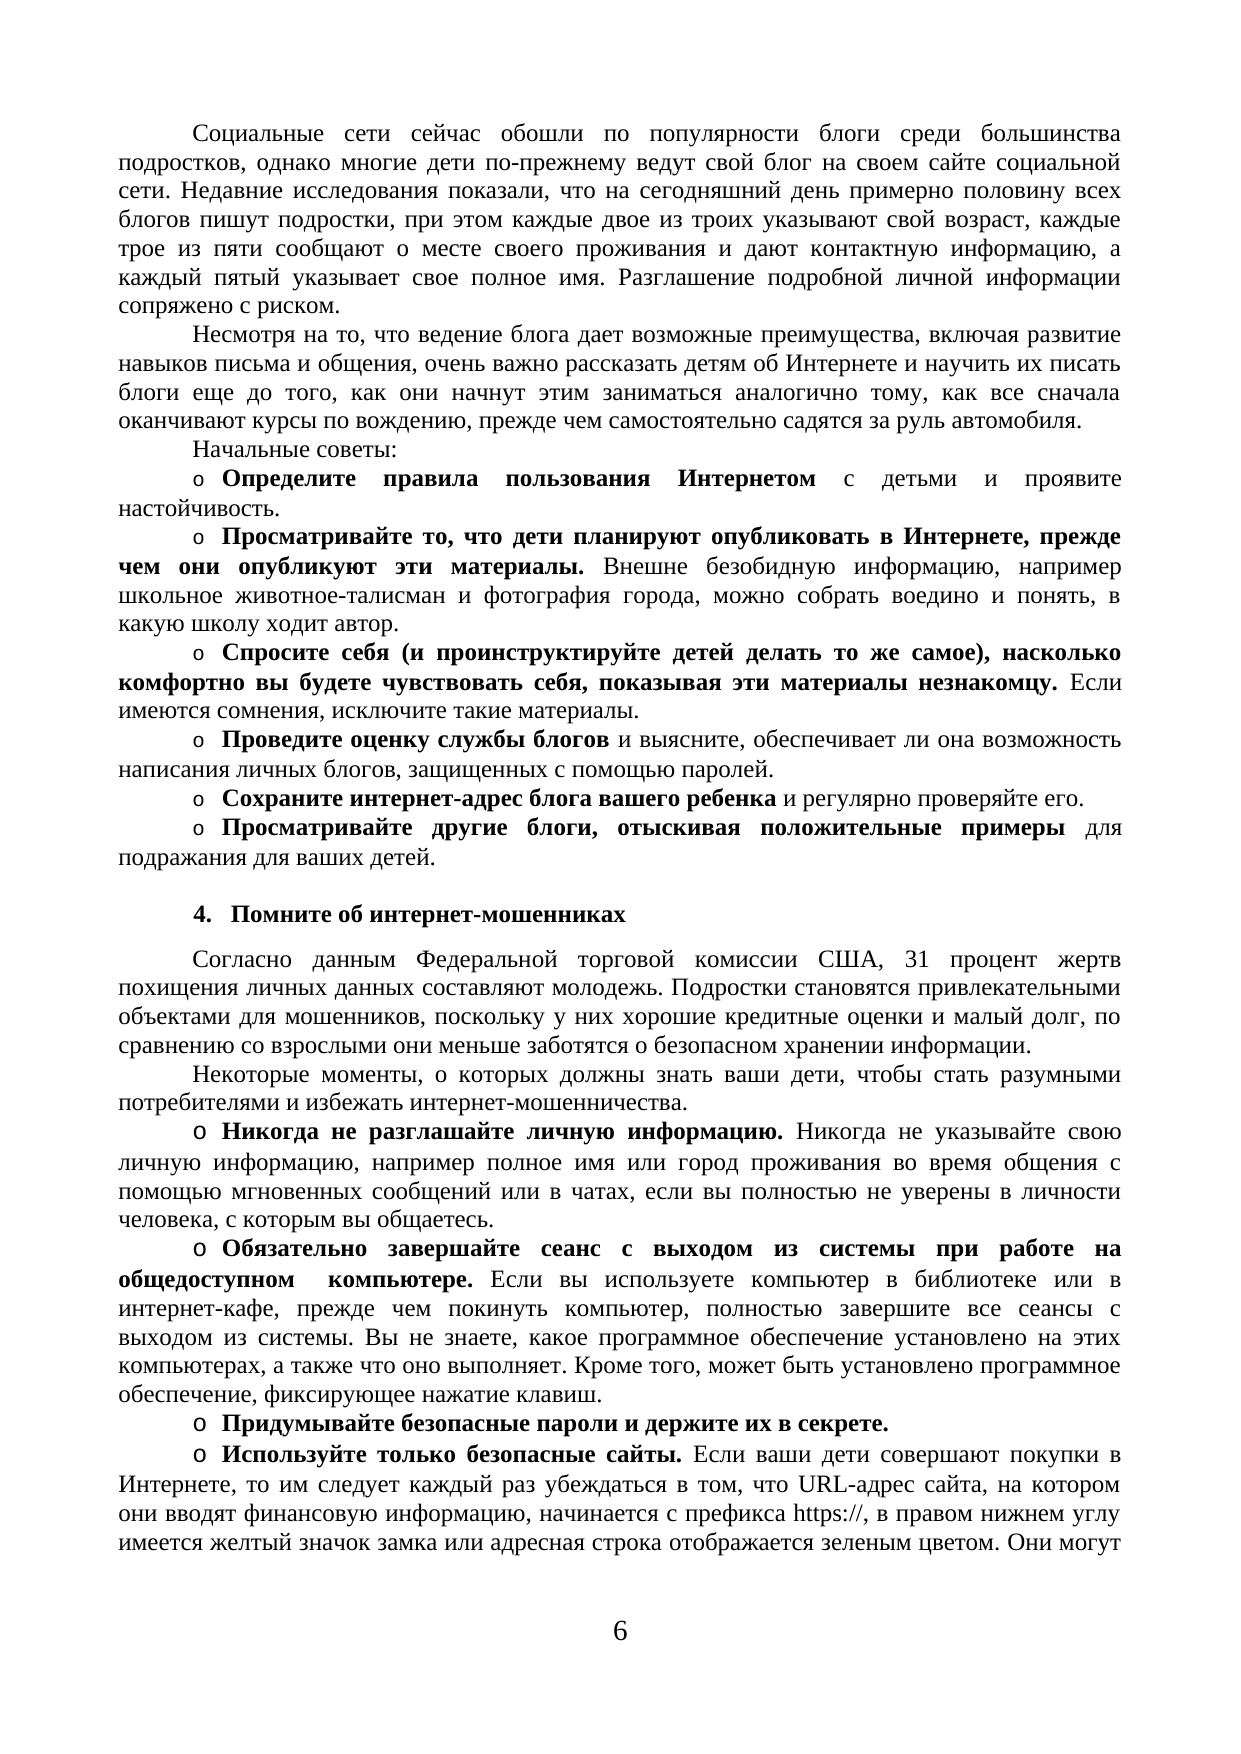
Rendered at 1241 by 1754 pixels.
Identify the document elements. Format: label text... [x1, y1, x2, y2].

text Некоторые моменты, о которых должны знать ваши дети, чтобы стать разумными потребителями и избежать интернет-мошенничества. [118, 1059, 1122, 1116]
list Сохраните интернет-адрес блога вашего ребенка и регулярно проверяйте его. [118, 783, 1122, 812]
list Помните об интернет-мошенниках [193, 899, 1122, 928]
list Спросите себя (и проинструктируйте детей делать то же самое), насколько комфортно вы будете чувствовать себя, показывая эти материалы незнакомцу. Если имеются сомнения, исключите такие материалы. [118, 637, 1122, 724]
text Согласно данным Федеральной торговой комиссии США, 31 процент жертв похищения личных данных составляют молодежь. Подростки становятся привлекательными объектами для мошенников, поскольку у них хорошие кредитные оценки и малый долг, по сравнению со взрослыми они меньше заботятся о безопасном хранении информации. [118, 944, 1122, 1059]
list Просматривайте другие блоги, отыскивая положительные примеры для подражания для ваших детей. [118, 812, 1122, 871]
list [118, 1439, 1122, 1556]
list Никогда не разглашайте личную информацию. Никогда не указывайте свою личную информацию, например полное имя или город проживания во время общения с помощью мгновенных сообщений или в чатах, если вы полностью не уверены в личности человека, с которым вы общаетесь. [118, 1116, 1122, 1233]
list Определите правила пользования Интернетом с детьми и проявите настойчивость. [118, 463, 1122, 521]
text Социальные сети сейчас обошли по популярности блоги среди большинства подростков, однако многие дети по-прежнему ведут свой блог на своем сайте социальной сети. Недавние исследования показали, что на сегодняшний день примерно половину всех блогов пишут подростки, при этом каждые двое из троих указывают свой возраст, каждые трое из пяти сообщают о месте своего проживания и дают контактную информацию, а каждый пятый указывает свое полное имя. Разглашение подробной личной информации сопряжено с риском. [118, 118, 1122, 319]
list Придумывайте безопасные пароли и держите их в секрете. [118, 1408, 1122, 1439]
list Обязательно завершайте сеанс с выходом из системы при работе на общедоступном компьютере. Если вы используете компьютер в библиотеке или в интернет-кафе, прежде чем покинуть компьютер, полностью завершите все сеансы с выходом из системы. Вы не знаете, какое программное обеспечение установлено на этих компьютерах, а также что оно выполняет. Кроме того, может быть установлено программное обеспечение, фиксирующее нажатие клавиш. [118, 1233, 1122, 1408]
list Просматривайте то, что дети планируют опубликовать в Интернете, прежде чем они опубликуют эти материалы. Внешне безобидную информацию, например школьное животное-талисман и фотография города, можно собрать воедино и понять, в какую школу ходит автор. [118, 521, 1122, 637]
text Несмотря на то, что ведение блога дает возможные преимущества, включая развитие навыков письма и общения, очень важно рассказать детям об Интернете и научить их писать блоги еще до того, как они начнут этим заниматься аналогично тому, как все сначала оканчивают курсы по вождению, прежде чем самостоятельно садятся за руль автомобиля. [118, 319, 1122, 434]
list Проведите оценку службы блогов и выясните, обеспечивает ли она возможность написания личных блогов, защищенных с помощью паролей. [118, 724, 1122, 783]
text Начальные советы: [118, 434, 1122, 463]
